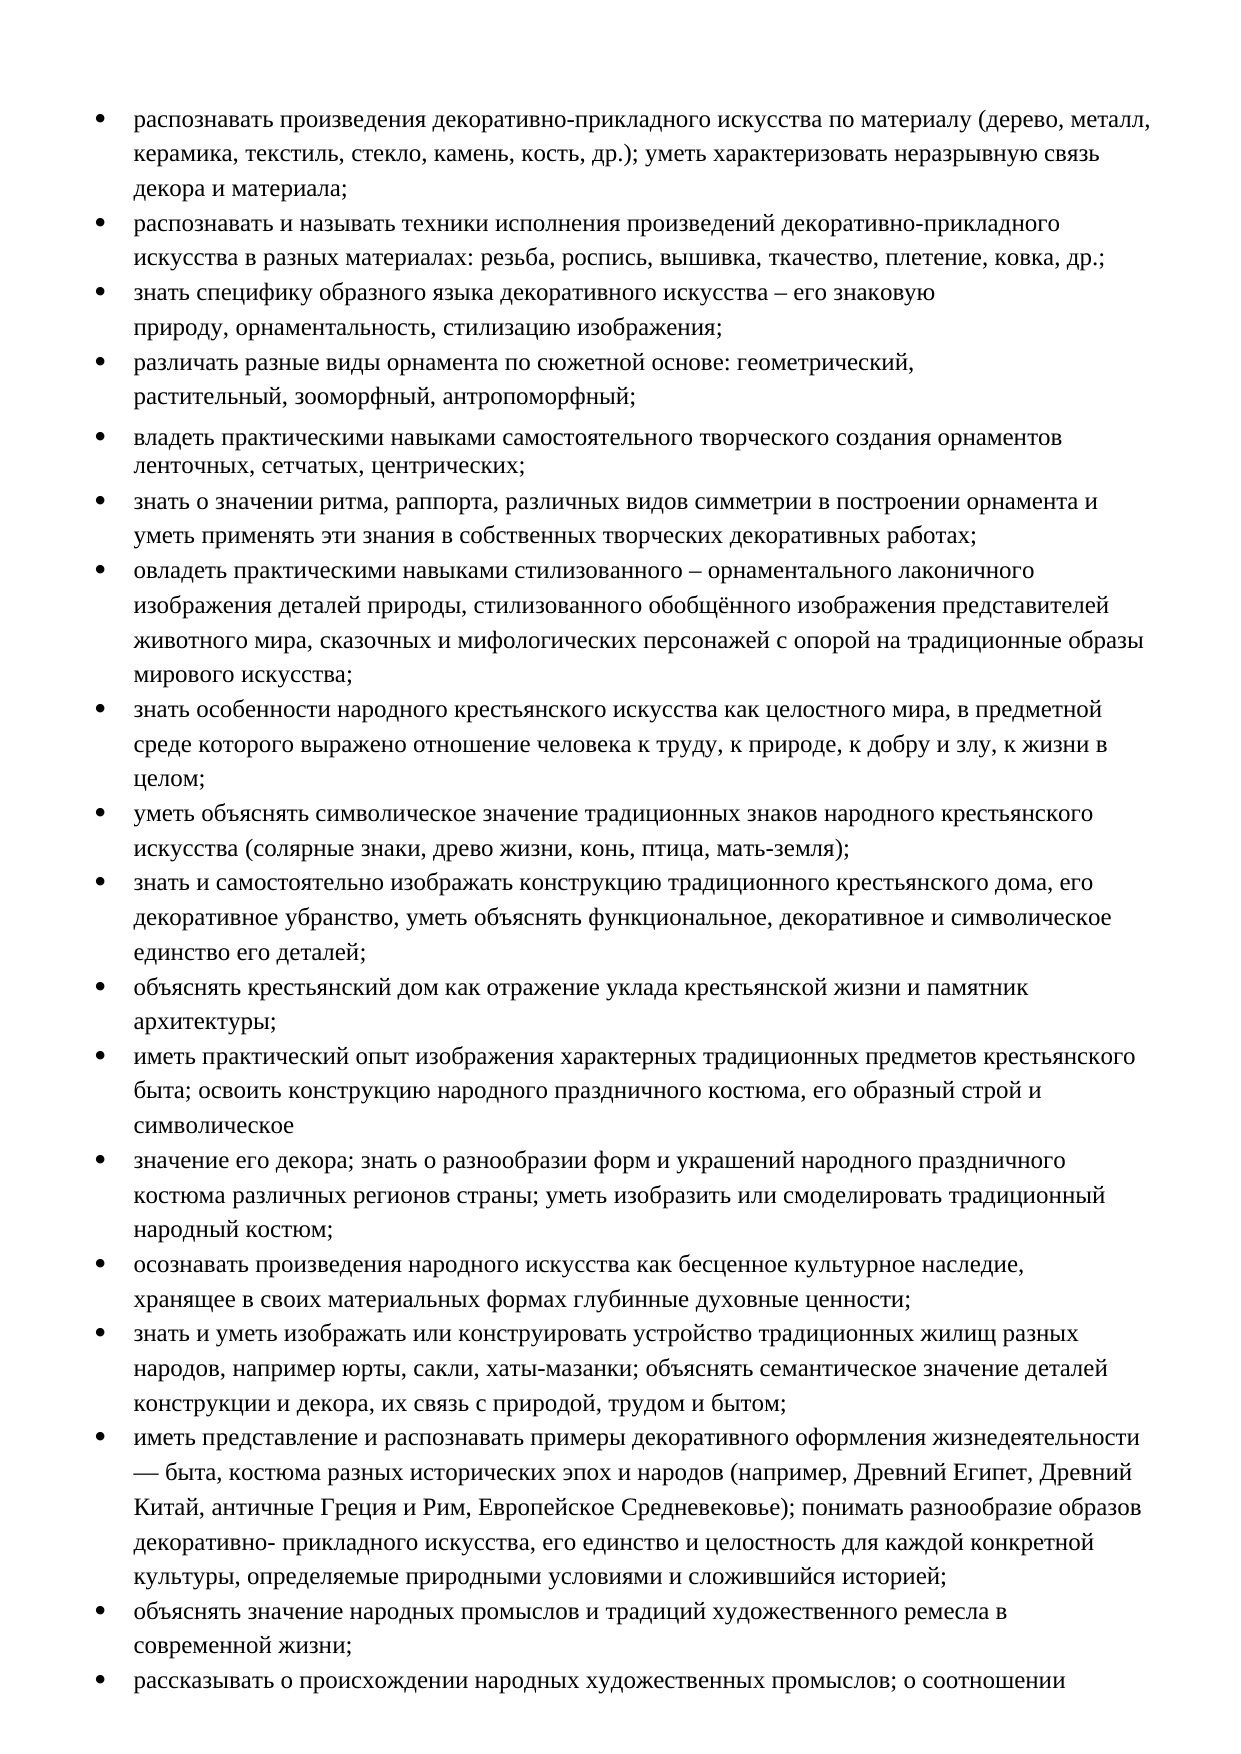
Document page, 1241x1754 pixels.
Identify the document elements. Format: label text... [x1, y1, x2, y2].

list осознавать произведения народного искусства как бесценное культурное наследие, хранящее в своих материальных формах глубинные духовные ценности; [96, 1249, 1109, 1312]
list распознавать и называть техники исполнения произведений декоративно-прикладного искусства в разных материалах: резьба, роспись, вышивка, ткачество, плетение, ковка, др.; [96, 208, 1147, 271]
list овладеть практическими навыками стилизованного – орнаментального лаконичного изображения деталей природы, стилизованного обобщённого изображения представителей животного мира, сказочных и мифологических персонажей с опорой на традиционные образы мирового искусства; [96, 555, 1150, 688]
list владеть практическими навыками самостоятельного творческого создания орнаментов ленточных, сетчатых, центрических; [96, 422, 1182, 480]
list уметь объяснять символическое значение традиционных знаков народного крестьянского искусства (солярные знаки, древо жизни, конь, птица, мать-земля); [96, 798, 1163, 862]
list различать разные виды орнамента по сюжетной основе: геометрический, растительный, зооморфный, антропоморфный; [96, 347, 1033, 410]
list знать особенности народного крестьянского искусства как целостного мира, в предметной среде которого выражено отношение человека к труду, к природе, к добру и злу, к жизни в целом; [96, 694, 1125, 792]
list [96, 1665, 1134, 1694]
list знать о значении ритма, раппорта, различных видов симметрии в построении орнамента и уметь применять эти знания в собственных творческих декоративных работах; [96, 486, 1124, 549]
list объяснять крестьянский дом как отражение уклада крестьянской жизни и памятник архитектуры; [96, 972, 1164, 1035]
list объяснять значение народных промыслов и традиций художественного ремесла в современной жизни; [96, 1596, 1110, 1659]
list значение его декора; знать о разнообразии форм и украшений народного праздничного костюма различных регионов страны; уметь изобразить или смоделировать традиционный народный костюм; [96, 1145, 1164, 1243]
list распознавать произведения декоративно-прикладного искусства по материалу (дерево, металл, керамика, текстиль, стекло, камень, кость, др.); уметь характеризовать неразрывную связь декора и материала; [96, 104, 1164, 202]
list знать и самостоятельно изображать конструкцию традиционного крестьянского дома, его декоративное убранство, уметь объяснять функциональное, декоративное и символическое единство его деталей; [96, 867, 1164, 966]
list иметь представление и распознавать примеры декоративного оформления жизнедеятельности — быта, костюма разных исторических эпох и народов (например, Древний Египет, Древний Китай, античные Греция и Рим, Европейское Средневековье); понимать разнообразие образов декоративно- прикладного искусства, его единство и целостность для каждой конкретной культуры, определяемые природными условиями и сложившийся историей; [96, 1422, 1157, 1590]
list знать специфику образного языка декоративного искусства – его знаковую природу, орнаментальность, стилизацию изображения; [96, 277, 1008, 341]
list знать и уметь изображать или конструировать устройство традиционных жилищ разных народов, например юрты, сакли, хаты-мазанки; объяснять семантическое значение деталей конструкции и декора, их связь с природой, трудом и бытом; [96, 1318, 1136, 1417]
list иметь практический опыт изображения характерных традиционных предметов крестьянского быта; освоить конструкцию народного праздничного костюма, его образный строй и символическое [96, 1041, 1158, 1139]
